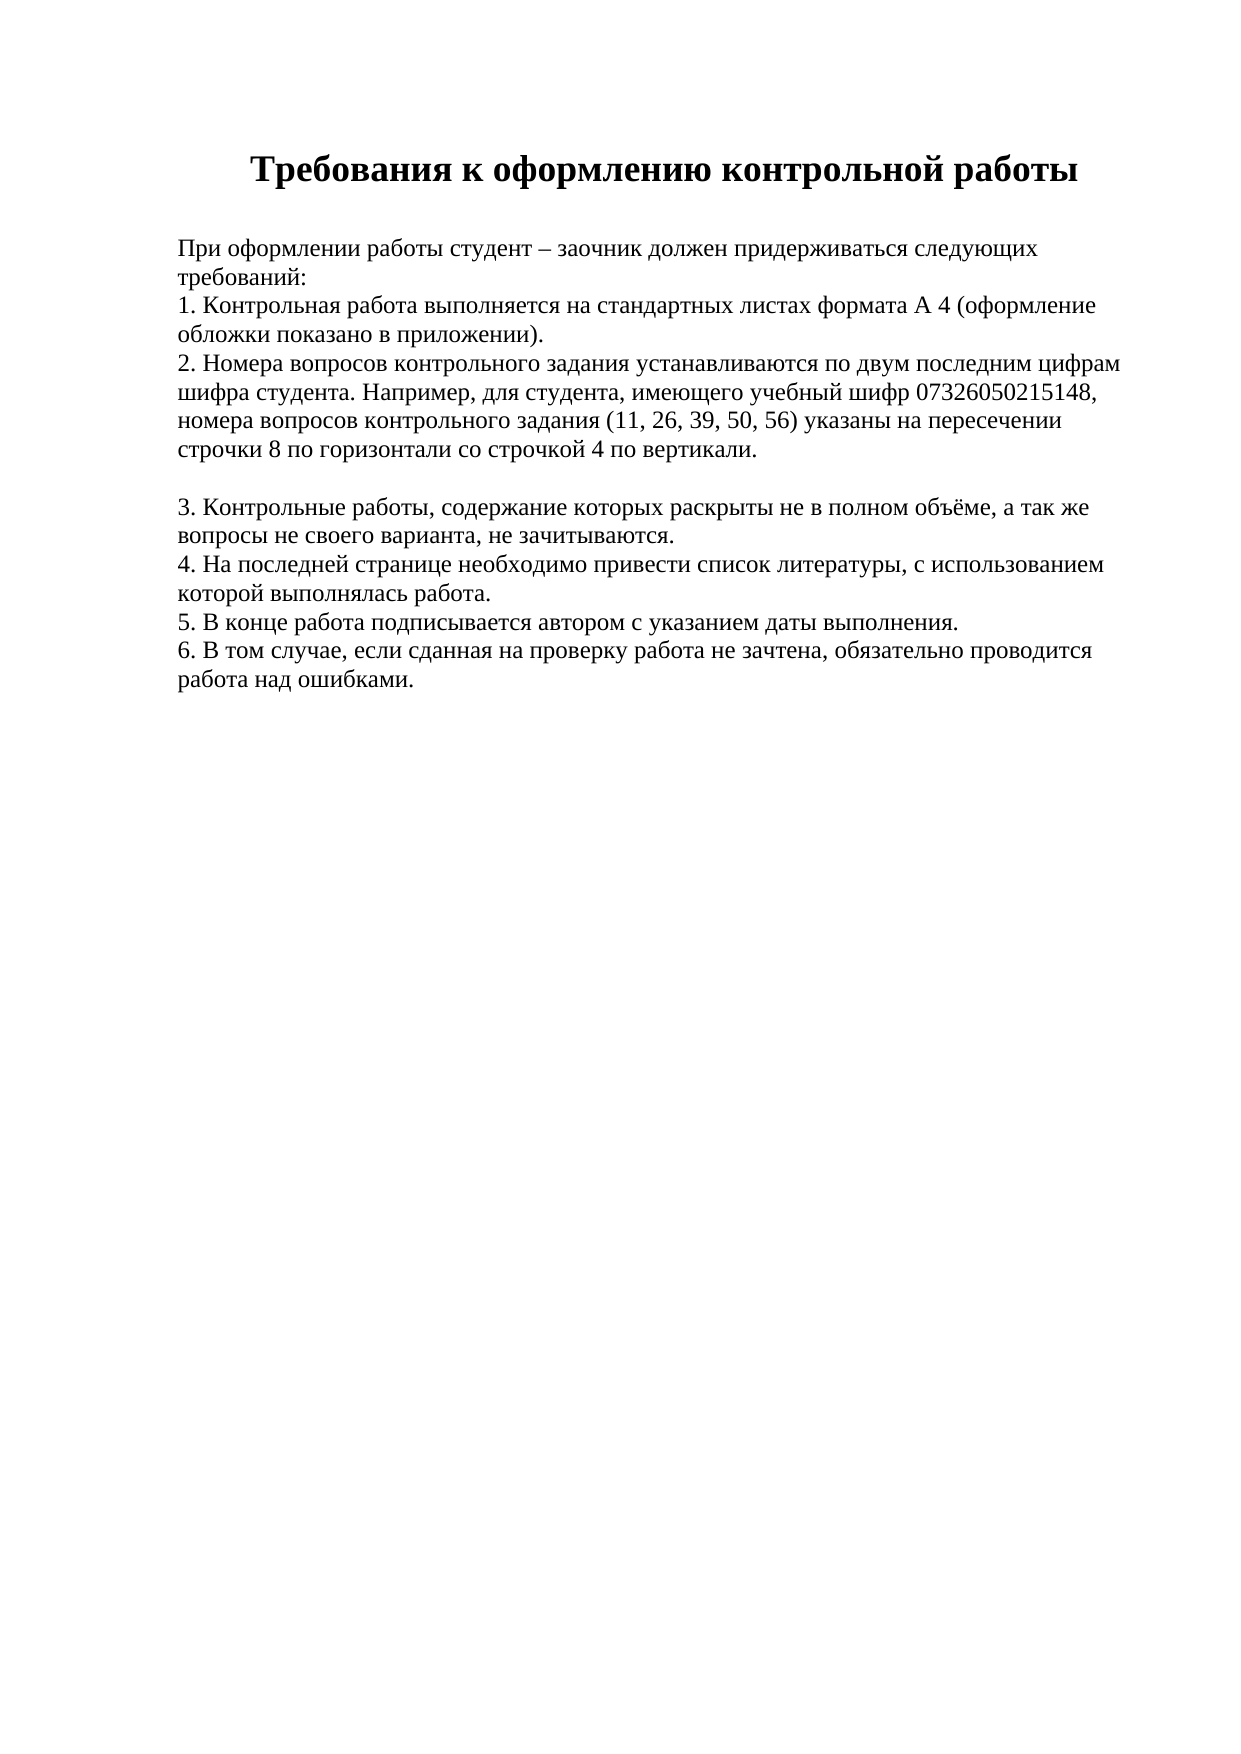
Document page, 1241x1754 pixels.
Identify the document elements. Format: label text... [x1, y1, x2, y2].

text 1. Контрольная работа выполняется на стандартных листах формата А 4 (оформление обложки показано в приложении). [177, 291, 1152, 348]
text 2. Номера вопросов контрольного задания устанавливаются по двум последним цифрам шифра студента. Например, для студента, имеющего учебный шифр 07326050215148, номера вопросов контрольного задания (11, 26, 39, 50, 56) указаны на пересечении строчки 8 по горизонтали со строчкой 4 по вертикали. [177, 348, 1152, 463]
text Требования к оформлению контрольной работы [177, 147, 1152, 190]
text 5. В конце работа подписывается автором с указанием даты выполнения. [177, 607, 1152, 636]
text При оформлении работы студент – заочник должен придерживаться следующих требований: [177, 233, 1152, 291]
text 4. На последней странице необходимо привести список литературы, с использованием которой выполнялась работа. [177, 549, 1152, 607]
text 3. Контрольные работы, содержание которых раскрыты не в полном объёме, а так же вопросы не своего варианта, не зачитываются. [177, 492, 1152, 549]
text 6. В том случае, если сданная на проверку работа не зачтена, обязательно проводится работа над ошибками. [177, 636, 1152, 693]
